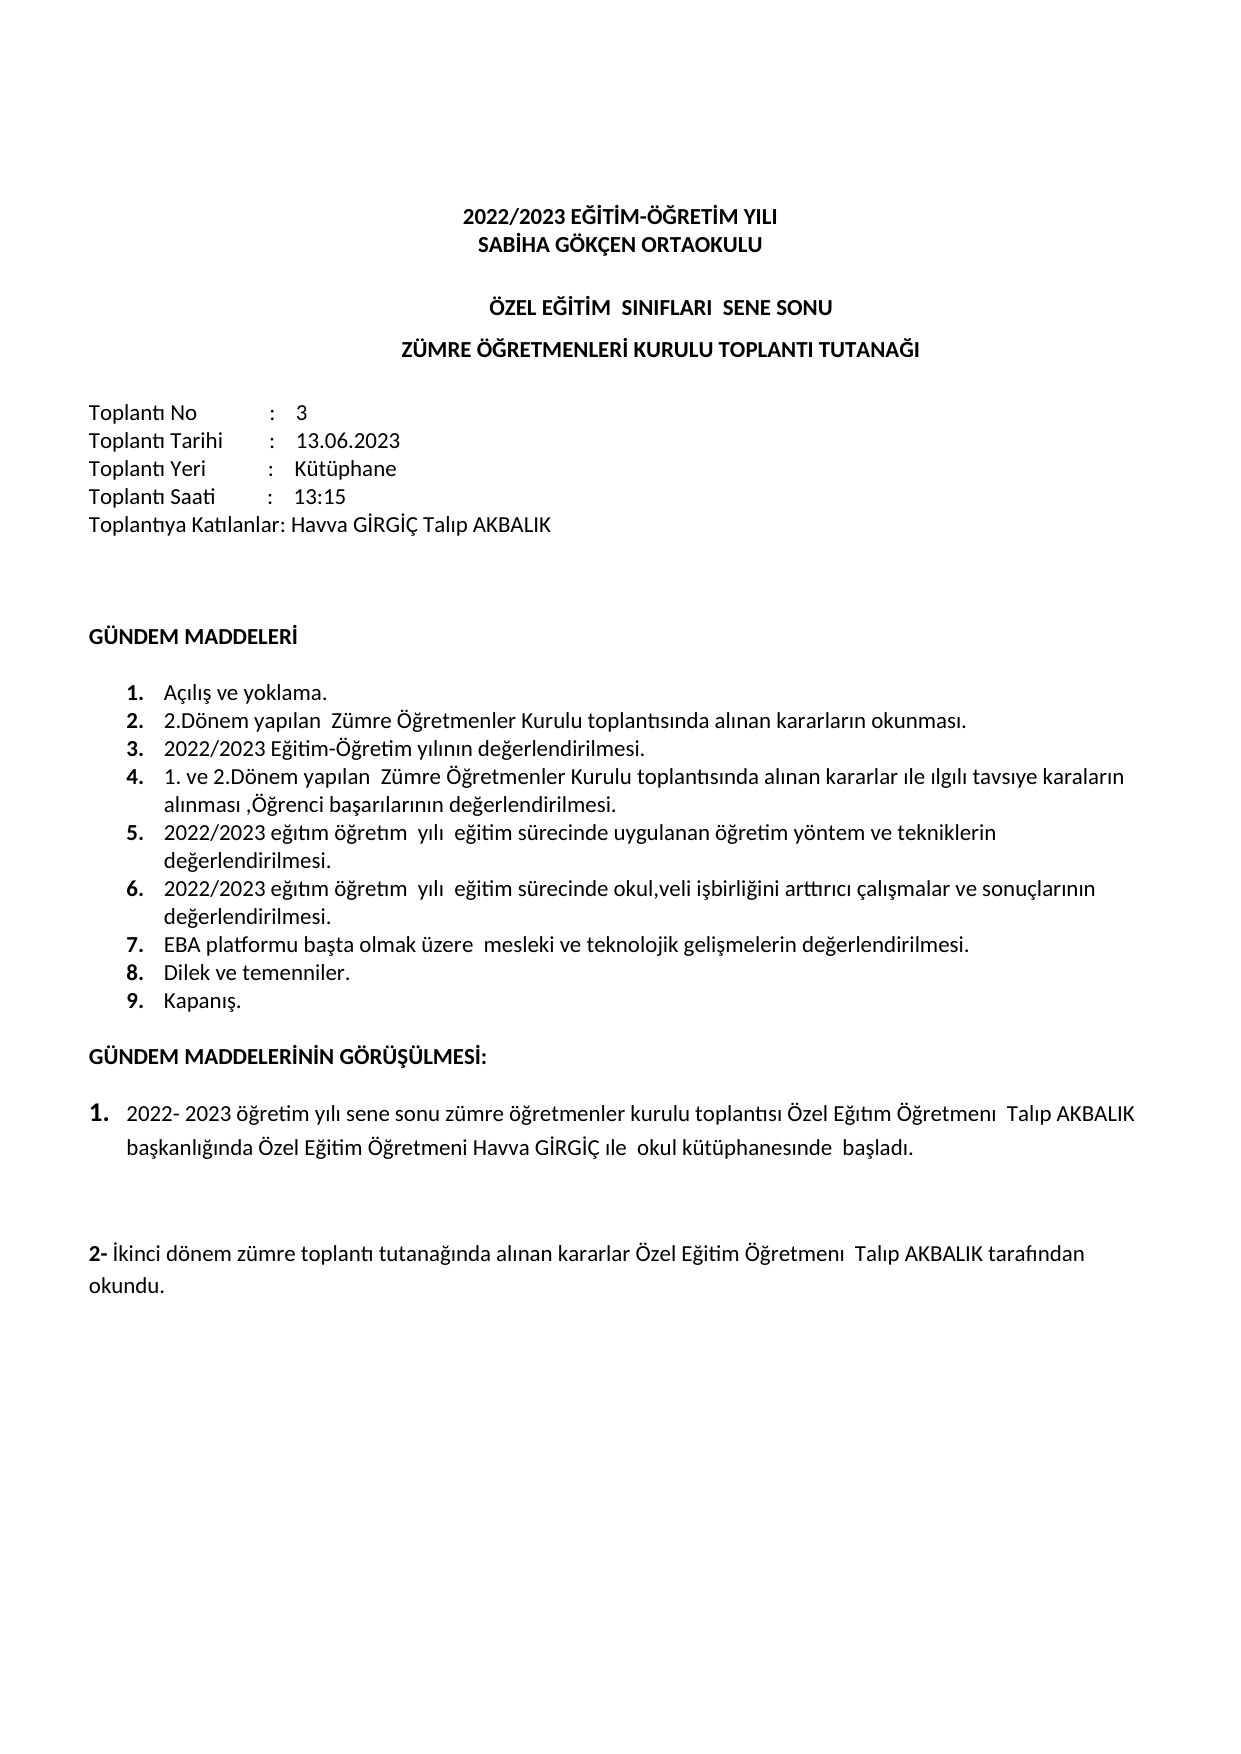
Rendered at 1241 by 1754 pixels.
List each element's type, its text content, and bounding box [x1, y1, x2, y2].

text Toplantıya Katılanlar: Havva GİRGİÇ Talıp AKBALIK [89, 510, 1152, 538]
text 2- İkinci dönem zümre toplantı tutanağında alınan kararlar Özel Eğitim Öğretmenı Talıp AKBALIK tarafından okundu. [89, 1239, 1152, 1299]
text Toplantı Tarihi : 13.06.2023 [89, 426, 1152, 454]
list ZÜMRE ÖĞRETMENLERİ KURULU TOPLANTI TUTANAĞI [170, 335, 1152, 363]
list 2022/2023 eğıtım öğretım yılı eğitim sürecinde okul,veli işbirliğini arttırıcı çalışmalar ve sonuçlarının değerlendirilmesi. [126, 874, 1152, 930]
list 1. ve 2.Dönem yapılan Zümre Öğretmenler Kurulu toplantısında alınan kararlar ıle ılgılı tavsıye karaların alınması ,Öğrenci başarılarının değerlendirilmesi. [126, 762, 1152, 818]
text GÜNDEM MADDELERİ [89, 622, 1152, 650]
list Dilek ve temenniler. [126, 958, 1152, 986]
text Toplantı No : 3 [89, 398, 1152, 426]
text Toplantı Yeri : Kütüphane [89, 454, 1152, 482]
text Toplantı Saati : 13:15 [89, 482, 1152, 510]
list 2022- 2023 öğretim yılı sene sonu zümre öğretmenler kurulu toplantısı Özel Eğıtım Öğretmenı Talıp AKBALIK başkanlığında Özel Eğitim Öğretmeni Havva GİRGİÇ ıle okul kütüphanesınde başladı. [89, 1095, 1152, 1161]
list ÖZEL EĞİTİM SINIFLARI SENE SONU [170, 293, 1152, 321]
list EBA platformu başta olmak üzere mesleki ve teknolojik gelişmelerin değerlendirilmesi. [126, 930, 1152, 958]
text GÜNDEM MADDELERİNİN GÖRÜŞÜLMESİ: [89, 1042, 1152, 1070]
list 2022/2023 eğıtım öğretım yılı eğitim sürecinde uygulanan öğretim yöntem ve tekniklerin değerlendirilmesi. [126, 818, 1152, 874]
text SABİHA GÖKÇEN ORTAOKULU [89, 230, 1152, 258]
list 2.Dönem yapılan Zümre Öğretmenler Kurulu toplantısında alınan kararların okunması. [126, 706, 1152, 734]
text 2022/2023 EĞİTİM-ÖĞRETİM YILI [89, 202, 1152, 230]
list Kapanış. [126, 986, 1152, 1014]
list 2022/2023 Eğitim-Öğretim yılının değerlendirilmesi. [126, 734, 1152, 762]
list Açılış ve yoklama. [126, 678, 1152, 706]
